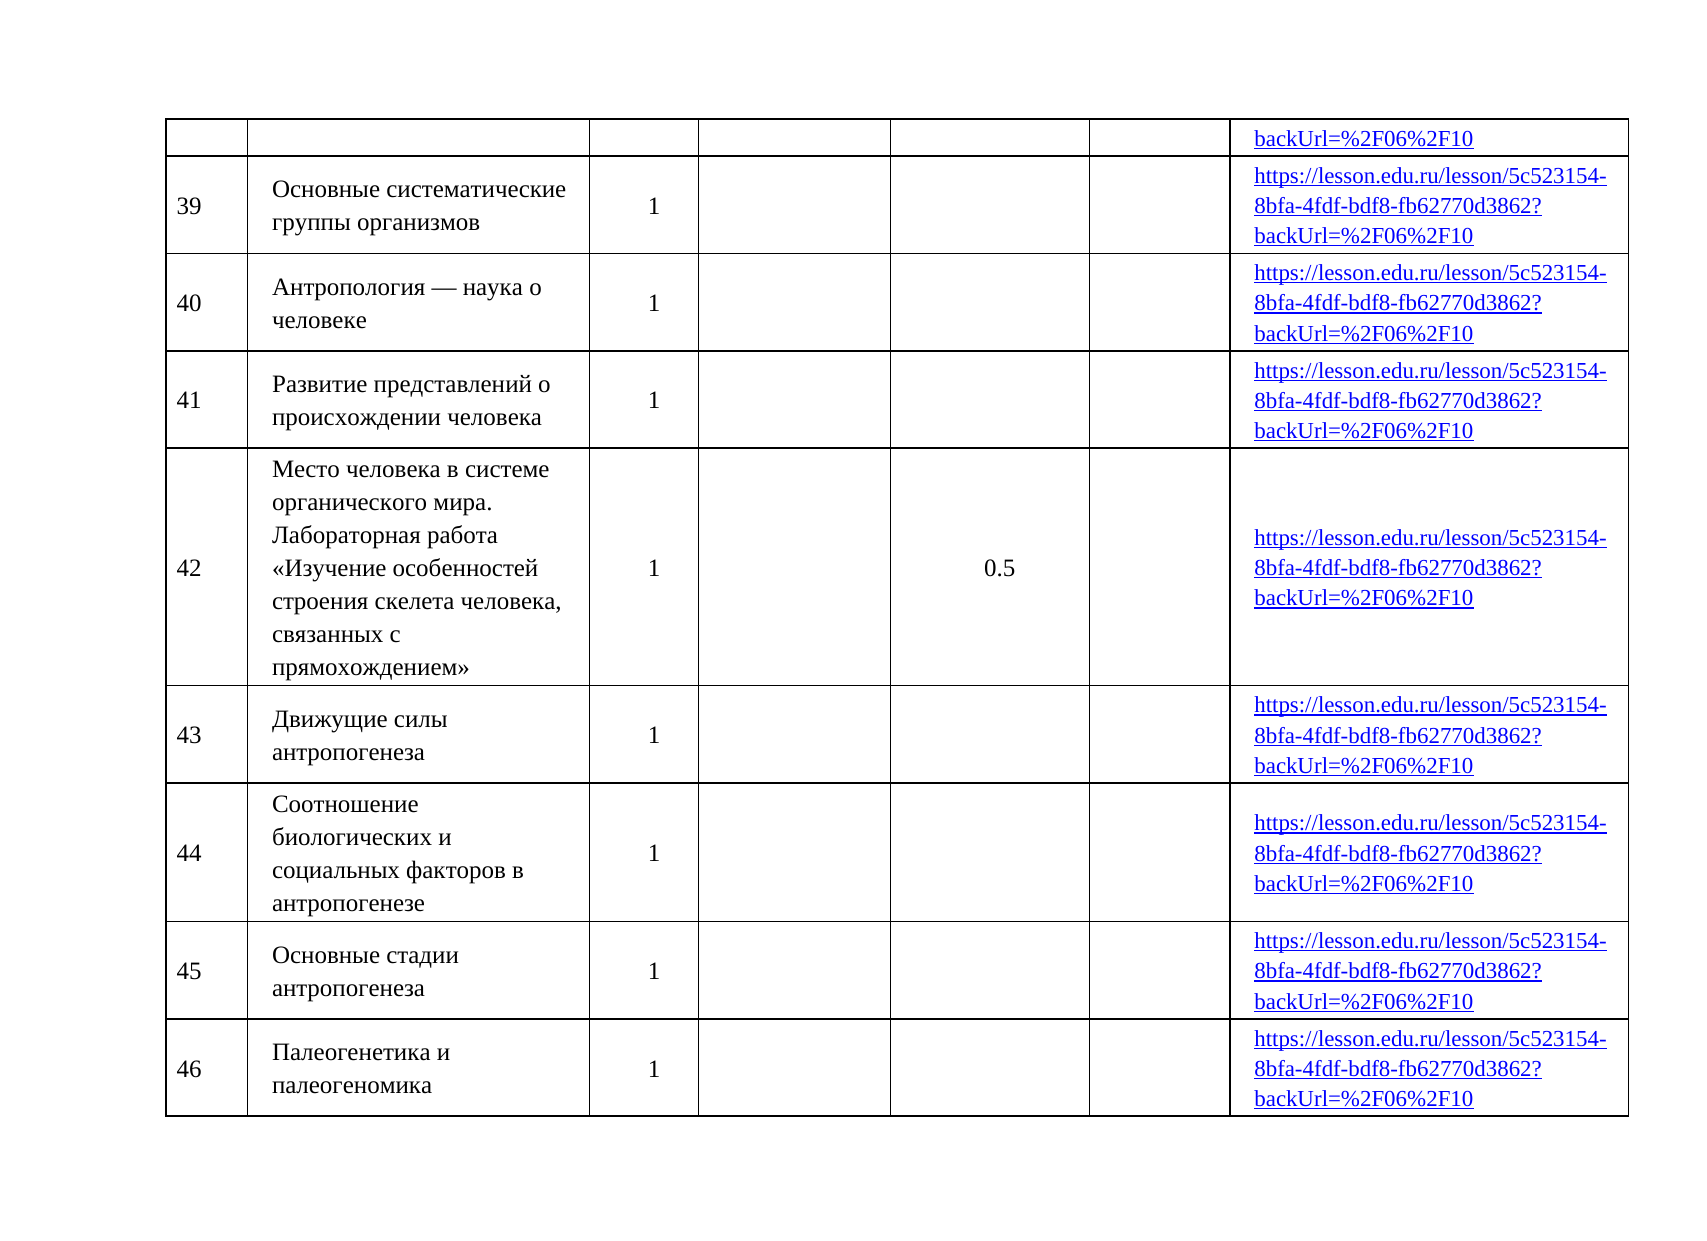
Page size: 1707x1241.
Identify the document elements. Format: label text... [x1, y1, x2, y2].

table_cell 43 [167, 686, 247, 782]
table_cell Движущие силы антропогенеза [248, 686, 589, 782]
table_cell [1231, 1020, 1628, 1115]
table_cell [699, 784, 890, 921]
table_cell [248, 120, 589, 155]
table_cell 44 [167, 784, 247, 921]
table_cell [1090, 1020, 1229, 1115]
table_cell 1 [590, 1020, 698, 1115]
table_cell https://lesson.edu.ru/lesson/5c523154-8bfa-4fdf-bdf8-fb62770d3862?backUrl=%2F06%2F10 [1231, 784, 1628, 921]
table_cell 1 [590, 120, 698, 155]
table_cell [1090, 922, 1229, 1018]
table_cell 1 [590, 254, 698, 350]
table_cell 39 [167, 157, 247, 252]
table_cell Место человека в системе органического мира. Лабораторная работа «Изучение особенностей строения скелета человека, связанных с прямохождением» [248, 449, 589, 685]
table_cell [1090, 686, 1229, 782]
table_cell Соотношение биологических и социальных факторов в антропогенезе [248, 784, 589, 921]
table_cell 1 [590, 157, 698, 252]
table_cell https://lesson.edu.ru/lesson/5c523154-8bfa-4fdf-bdf8-fb62770d3862?backUrl=%2F06%2F10 [1231, 449, 1628, 685]
table_cell [1090, 157, 1229, 252]
table_cell [891, 157, 1089, 252]
table_cell 41 [167, 352, 247, 447]
table_cell [699, 352, 890, 447]
table_cell Палеогенетика и палеогеномика [248, 1020, 589, 1115]
table_cell https://lesson.edu.ru/lesson/5c523154-8bfa-4fdf-bdf8-fb62770d3862?backUrl=%2F06%2F10 [1231, 254, 1628, 350]
table_cell [891, 784, 1089, 921]
table_cell 1 [590, 922, 698, 1018]
table_cell [891, 120, 1089, 155]
table_cell 1 [590, 449, 698, 685]
table_cell https://lesson.edu.ru/lesson/5c523154-8bfa-4fdf-bdf8-fb62770d3862?backUrl=%2F06%2F10 [1231, 686, 1628, 782]
table_cell [891, 352, 1089, 447]
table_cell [1231, 157, 1628, 252]
table_cell Основные систематические группы организмов [248, 157, 589, 252]
table_cell 42 [167, 449, 247, 685]
table_cell [699, 449, 890, 685]
table_cell https://lesson.edu.ru/lesson/5c523154-8bfa-4fdf-bdf8-fb62770d3862?backUrl=%2F06%2F10 [1231, 352, 1628, 447]
table_cell 40 [167, 254, 247, 350]
table_cell Антропология — наука о человеке [248, 254, 589, 350]
table_cell [699, 254, 890, 350]
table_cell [1231, 922, 1628, 1018]
table_cell [1090, 352, 1229, 447]
table_cell 1 [590, 686, 698, 782]
table_cell 46 [167, 1020, 247, 1115]
table_cell 0.5 [891, 449, 1089, 685]
table_cell 45 [167, 922, 247, 1018]
table_cell [699, 922, 890, 1018]
table_cell [699, 686, 890, 782]
table_cell [699, 1020, 890, 1115]
table_cell [699, 157, 890, 252]
table_cell Основные стадии антропогенеза [248, 922, 589, 1018]
table_cell [1090, 254, 1229, 350]
table_cell [699, 120, 890, 155]
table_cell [1231, 120, 1628, 155]
table_cell [1090, 784, 1229, 921]
table_cell 38 [167, 120, 247, 155]
table_cell [1090, 120, 1229, 155]
table_cell [891, 254, 1089, 350]
table_cell 1 [590, 352, 698, 447]
table_cell 1 [590, 784, 698, 921]
table_cell [891, 922, 1089, 1018]
table_cell [1090, 449, 1229, 685]
table_cell Развитие представлений о происхождении человека [248, 352, 589, 447]
table_cell [891, 1020, 1089, 1115]
table_cell [891, 686, 1089, 782]
